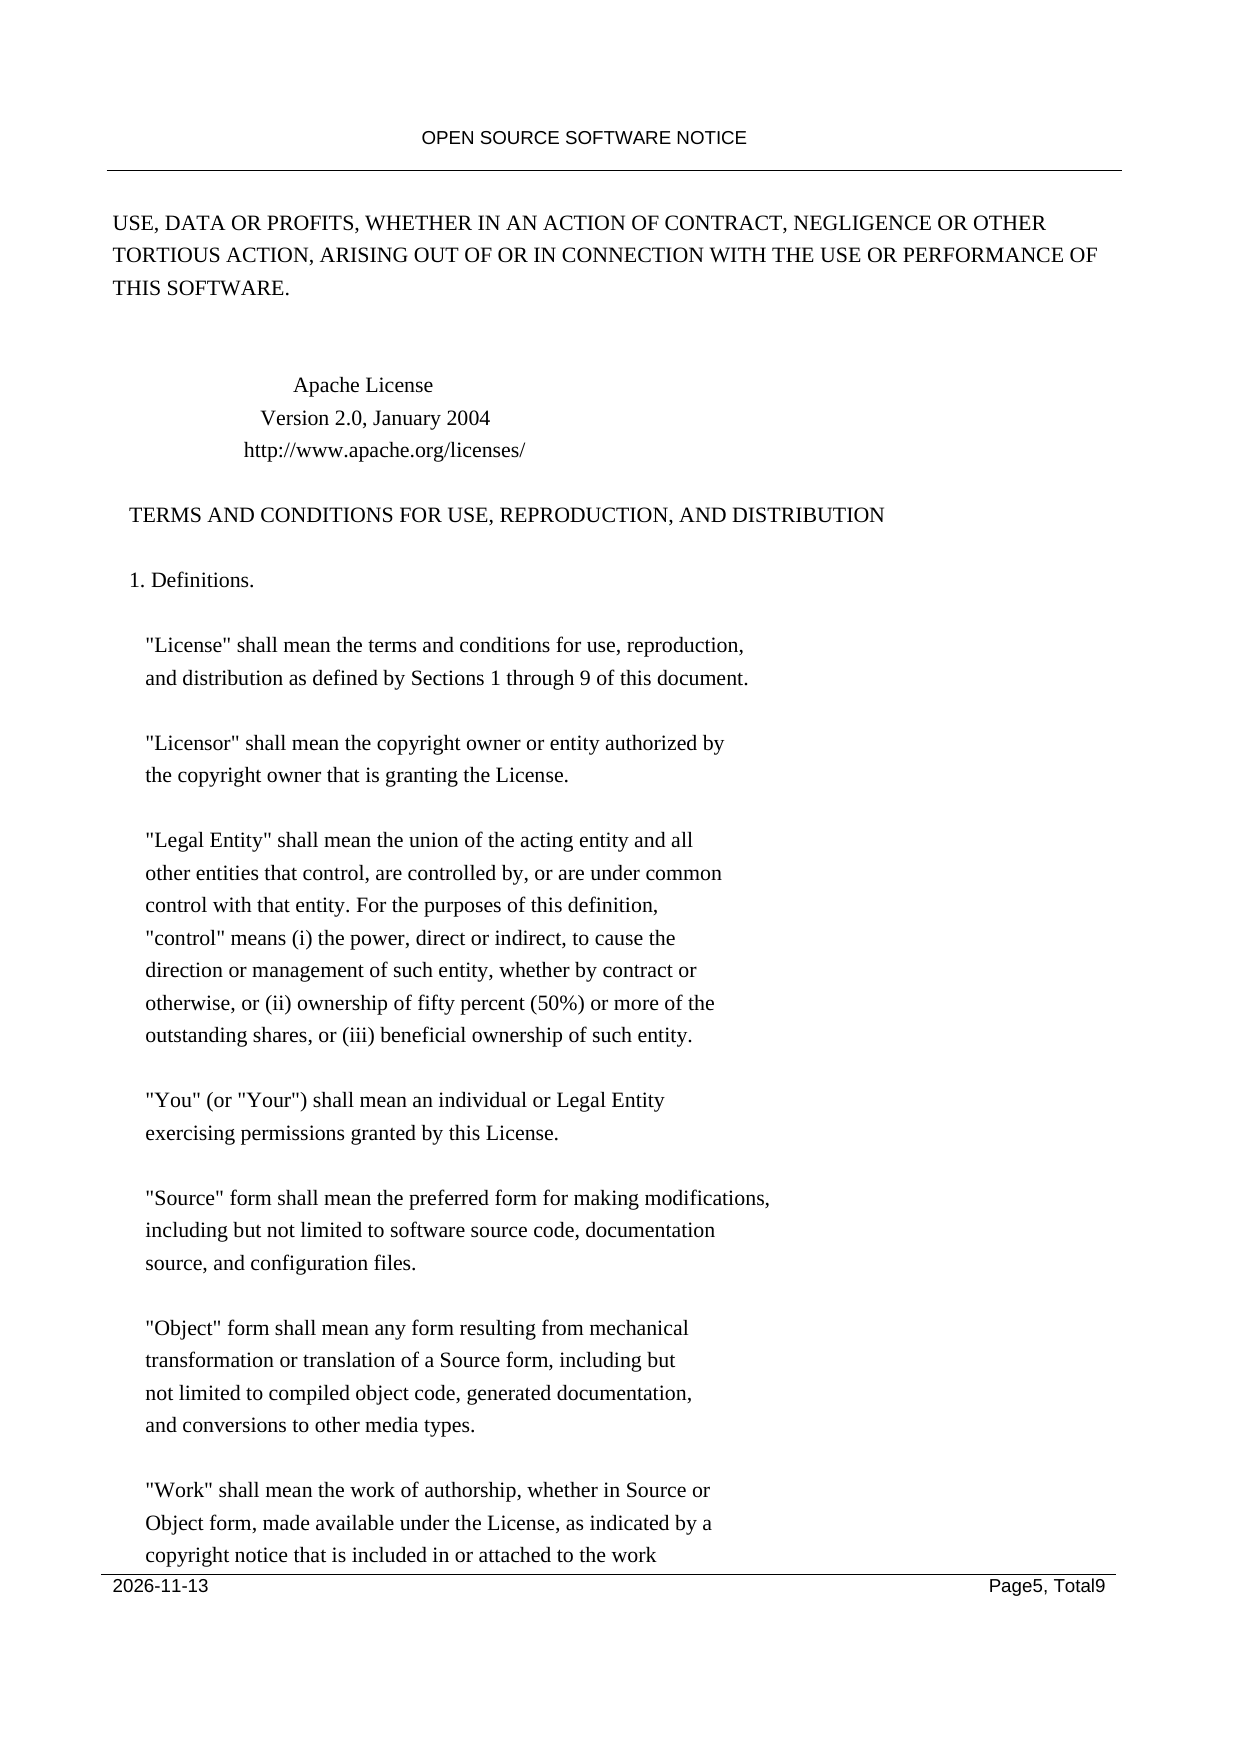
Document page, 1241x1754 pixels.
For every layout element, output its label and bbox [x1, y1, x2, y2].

text [112, 206, 1128, 1571]
